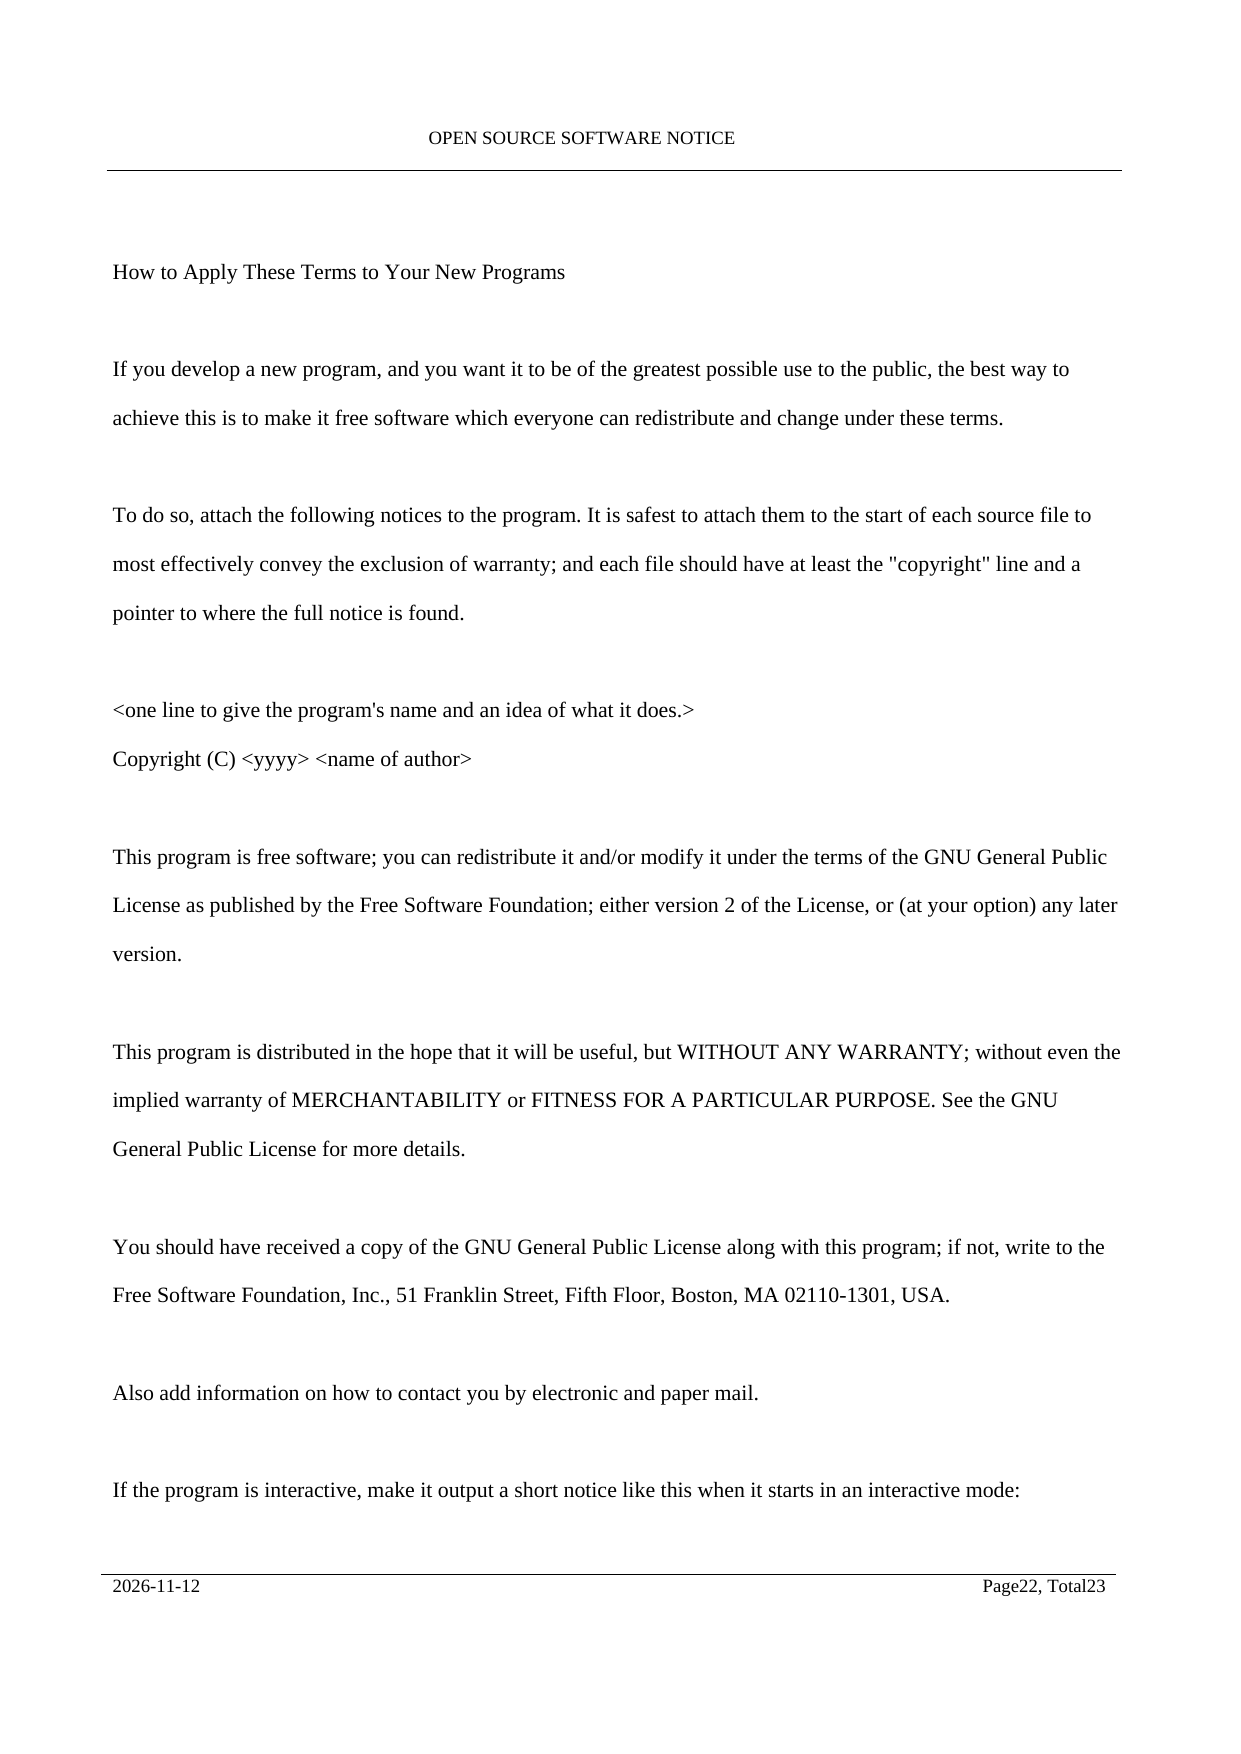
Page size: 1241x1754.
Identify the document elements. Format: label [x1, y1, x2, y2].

text [112, 206, 1128, 1506]
